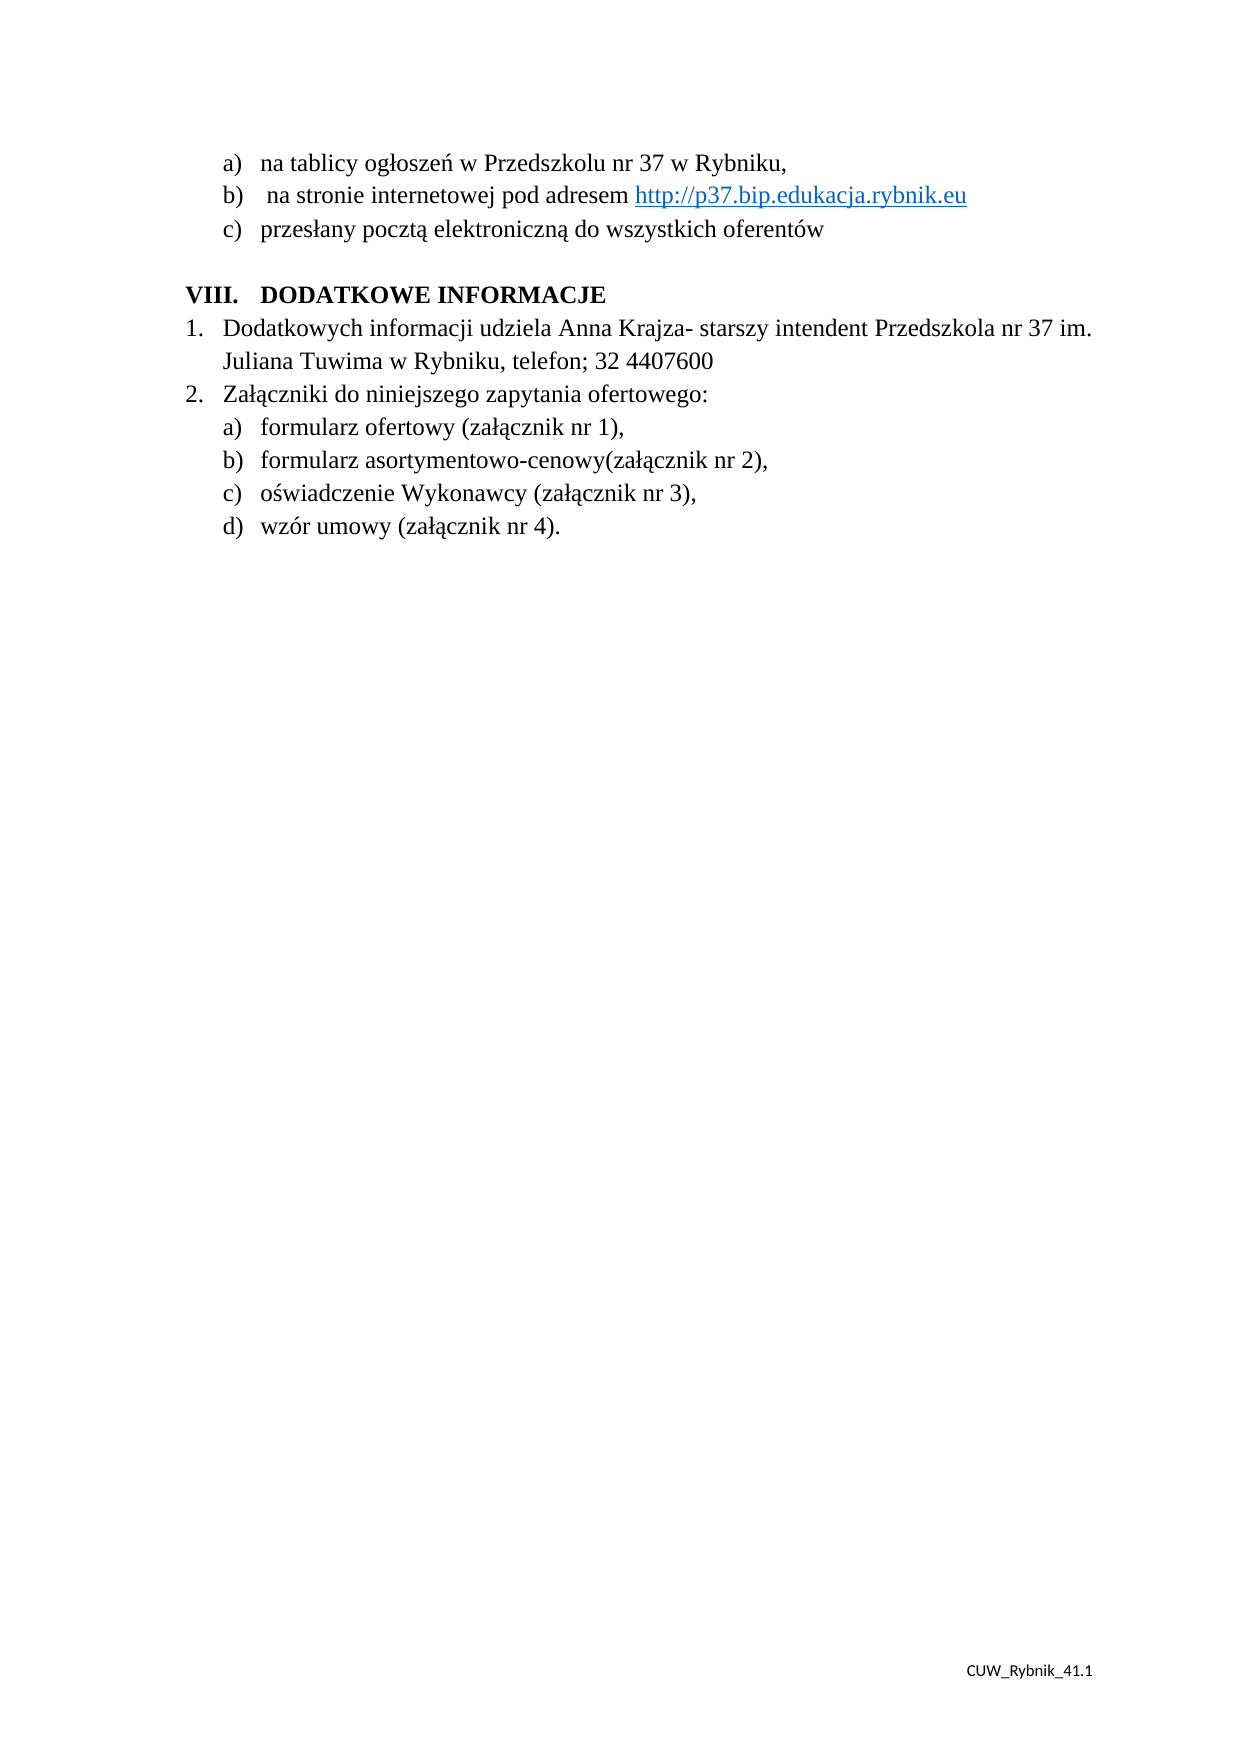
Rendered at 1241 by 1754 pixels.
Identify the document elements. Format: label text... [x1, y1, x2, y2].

list na stronie internetowej pod adresem http://p37.bip.edukacja.rybnik.eu [223, 181, 1093, 209]
list formularz asortymentowo-cenowy(załącznik nr 2), [223, 445, 1093, 473]
list Dodatkowych informacji udziela Anna Krajza- starszy intendent Przedszkola nr 37 im. Juliana Tuwima w Rybniku, telefon; 32 4407600 [185, 313, 1093, 374]
list formularz ofertowy (załącznik nr 1), [223, 412, 1093, 441]
list wzór umowy (załącznik nr 4). [223, 511, 1093, 539]
list na tablicy ogłoszeń w Przedszkolu nr 37 w Rybniku, [223, 148, 1093, 176]
list przesłany pocztą elektroniczną do wszystkich oferentów [223, 214, 1093, 242]
list Załączniki do niniejszego zapytania ofertowego: [185, 379, 1093, 407]
list DODATKOWE INFORMACJE [185, 280, 1093, 308]
list oświadczenie Wykonawcy (załącznik nr 3), [223, 478, 1093, 507]
